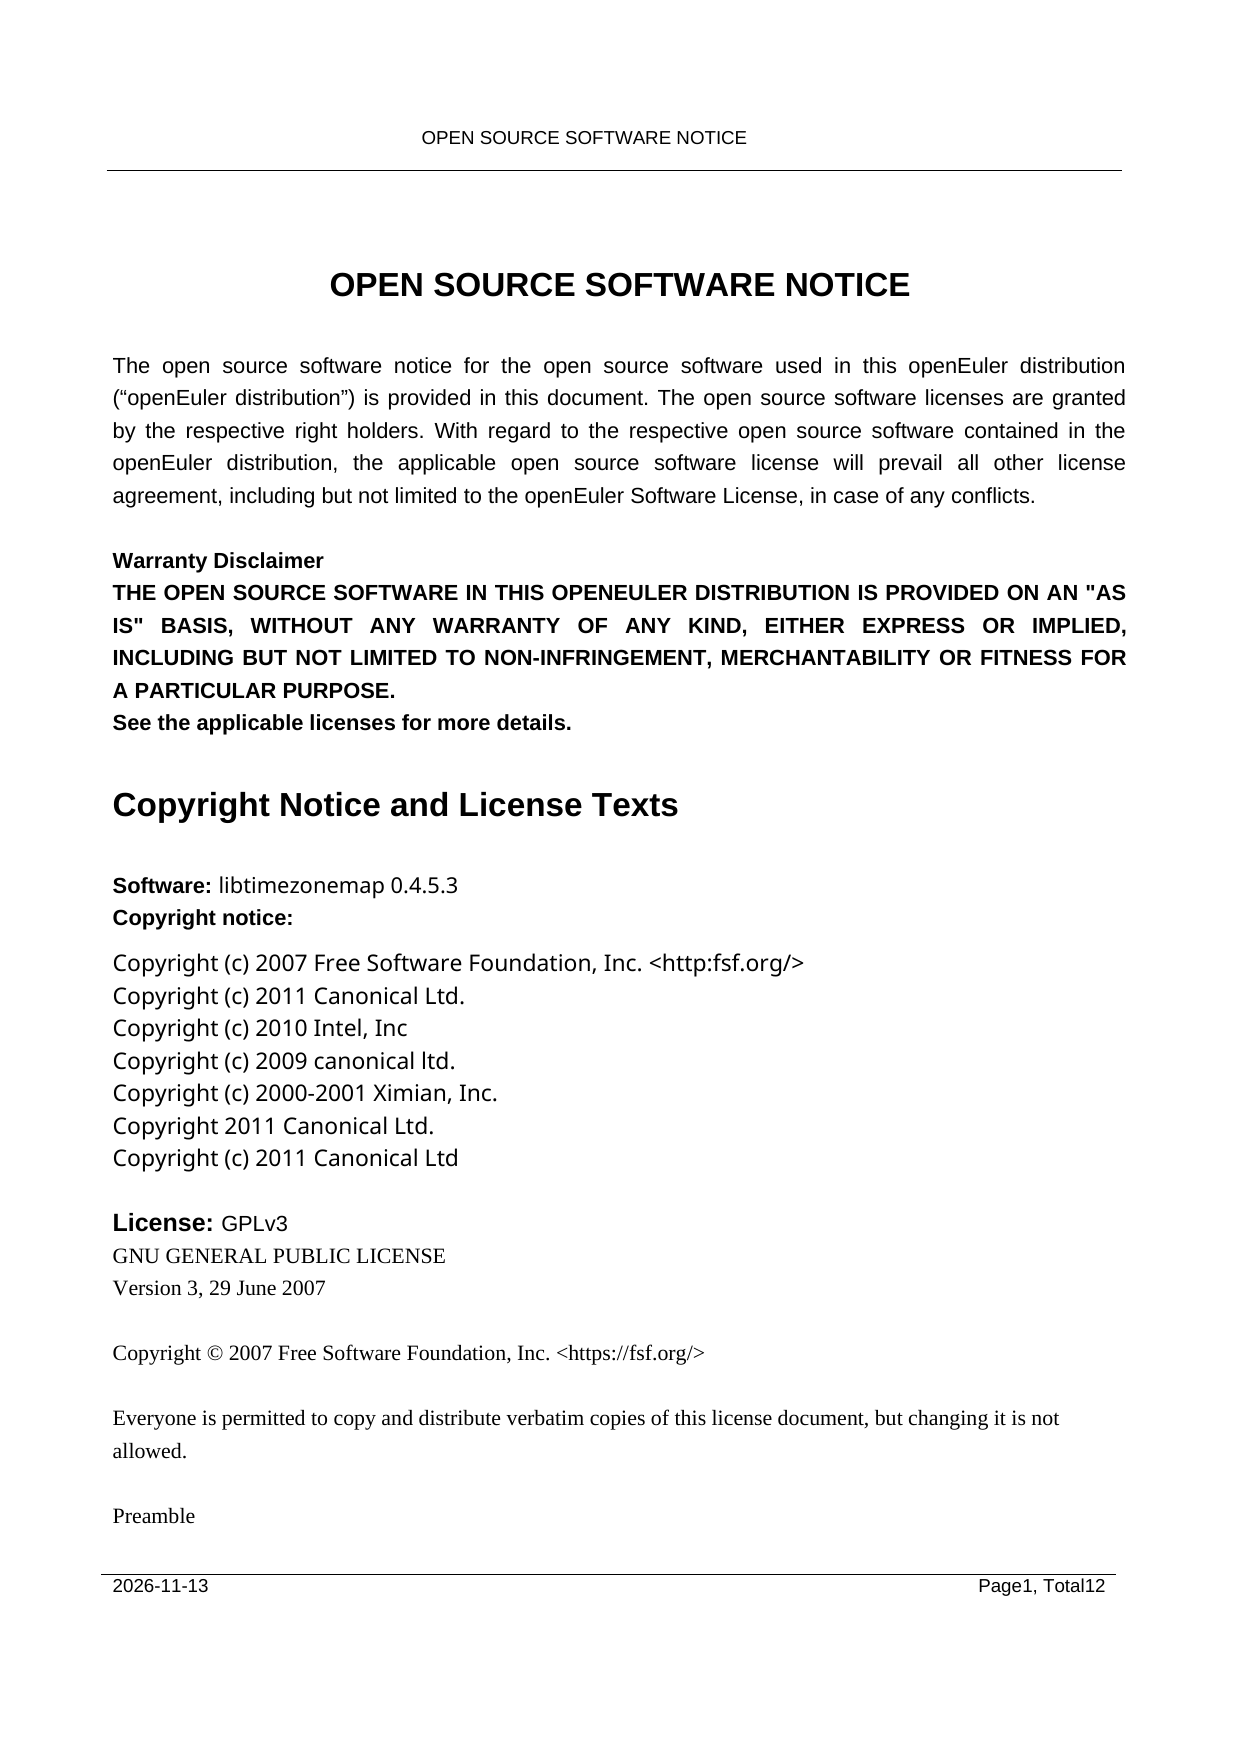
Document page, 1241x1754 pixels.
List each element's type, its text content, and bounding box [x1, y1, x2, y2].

text Copyright notice: [112, 901, 1128, 934]
text THE OPEN SOURCE SOFTWARE IN THIS OPENEULER DISTRIBUTION IS PROVIDED ON AN "AS IS" BASIS, WITHOUT ANY WARRANTY OF ANY KIND, EITHER EXPRESS OR IMPLIED, INCLUDING BUT NOT LIMITED TO NON-INFRINGEMENT, MERCHANTABILITY OR FITNESS FOR A PARTICULAR PURPOSE. See the applicable licenses for more details. [112, 576, 1128, 739]
text OPEN SOURCE SOFTWARE NOTICE [112, 251, 1128, 316]
text The open source software notice for the open source software used in this openEuler distribution (“openEuler distribution”) is provided in this document. The open source software licenses are granted by the respective right holders. With regard to the respective open source software contained in the openEuler distribution, the applicable open source software license will prevail all other license agreement, including but not limited to the openEuler Software License, in case of any conflicts. [112, 349, 1128, 511]
text Copyright Notice and License Texts [112, 771, 1128, 836]
text Copyright (c) 2007 Free Software Foundation, Inc. <http:fsf.org/> Copyright (c) 2011 Canonical Ltd. Copyright (c) 2010 Intel, Inc Copyright (c) 2009 canonical ltd. Copyright (c) 2000-2001 Ximian, Inc. Copyright 2011 Canonical Ltd. Copyright (c) 2011 Canonical Ltd [112, 947, 1128, 1207]
title Software: libtimezonemap 0.4.5.3 [112, 869, 1128, 901]
text Warranty Disclaimer [112, 544, 1128, 576]
text License: GPLv3 [112, 1207, 1128, 1239]
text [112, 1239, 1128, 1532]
